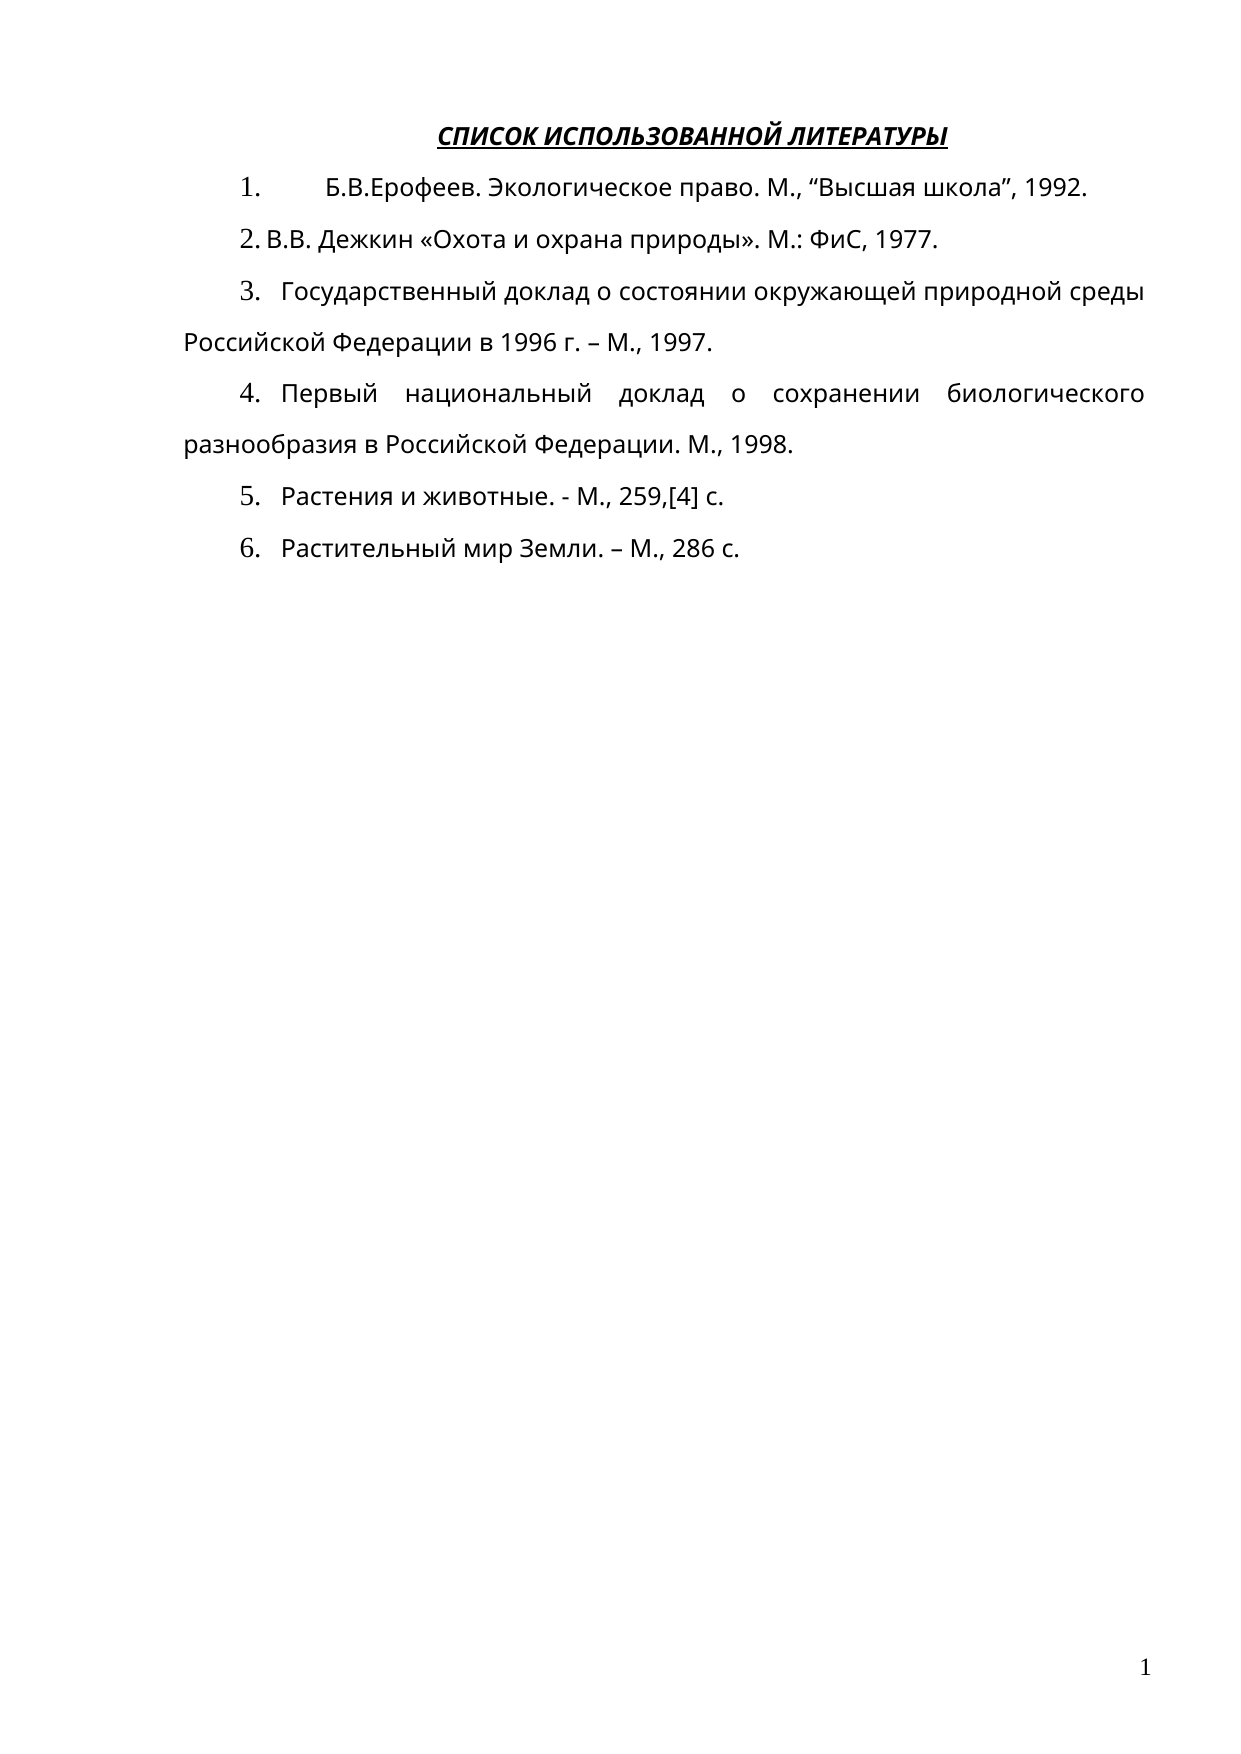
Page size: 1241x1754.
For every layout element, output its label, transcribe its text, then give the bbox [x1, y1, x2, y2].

list В.В. Дежкин «Охота и охрана природы». М.: ФиС, 1977. [183, 221, 1146, 256]
text СПИСОК ИСПОЛЬЗОВАННОЙ ЛИТЕРАТУРЫ [183, 118, 1146, 152]
list Государственный доклад о состоянии окружающей природной среды Российской Федерации в 1996 г. – М., 1997. [183, 273, 1146, 358]
list Первый национальный доклад о сохранении биологического разнообразия в Российской Федерации. М., 1998. [183, 376, 1146, 461]
list Растительный мир Земли. – М., 286 с. [183, 530, 1146, 564]
list Б.В.Ерофеев. Экологическое право. М., “Высшая школа”, 1992. [183, 169, 1146, 204]
list Растения и животные. - М., 259,[4] с. [183, 478, 1146, 513]
